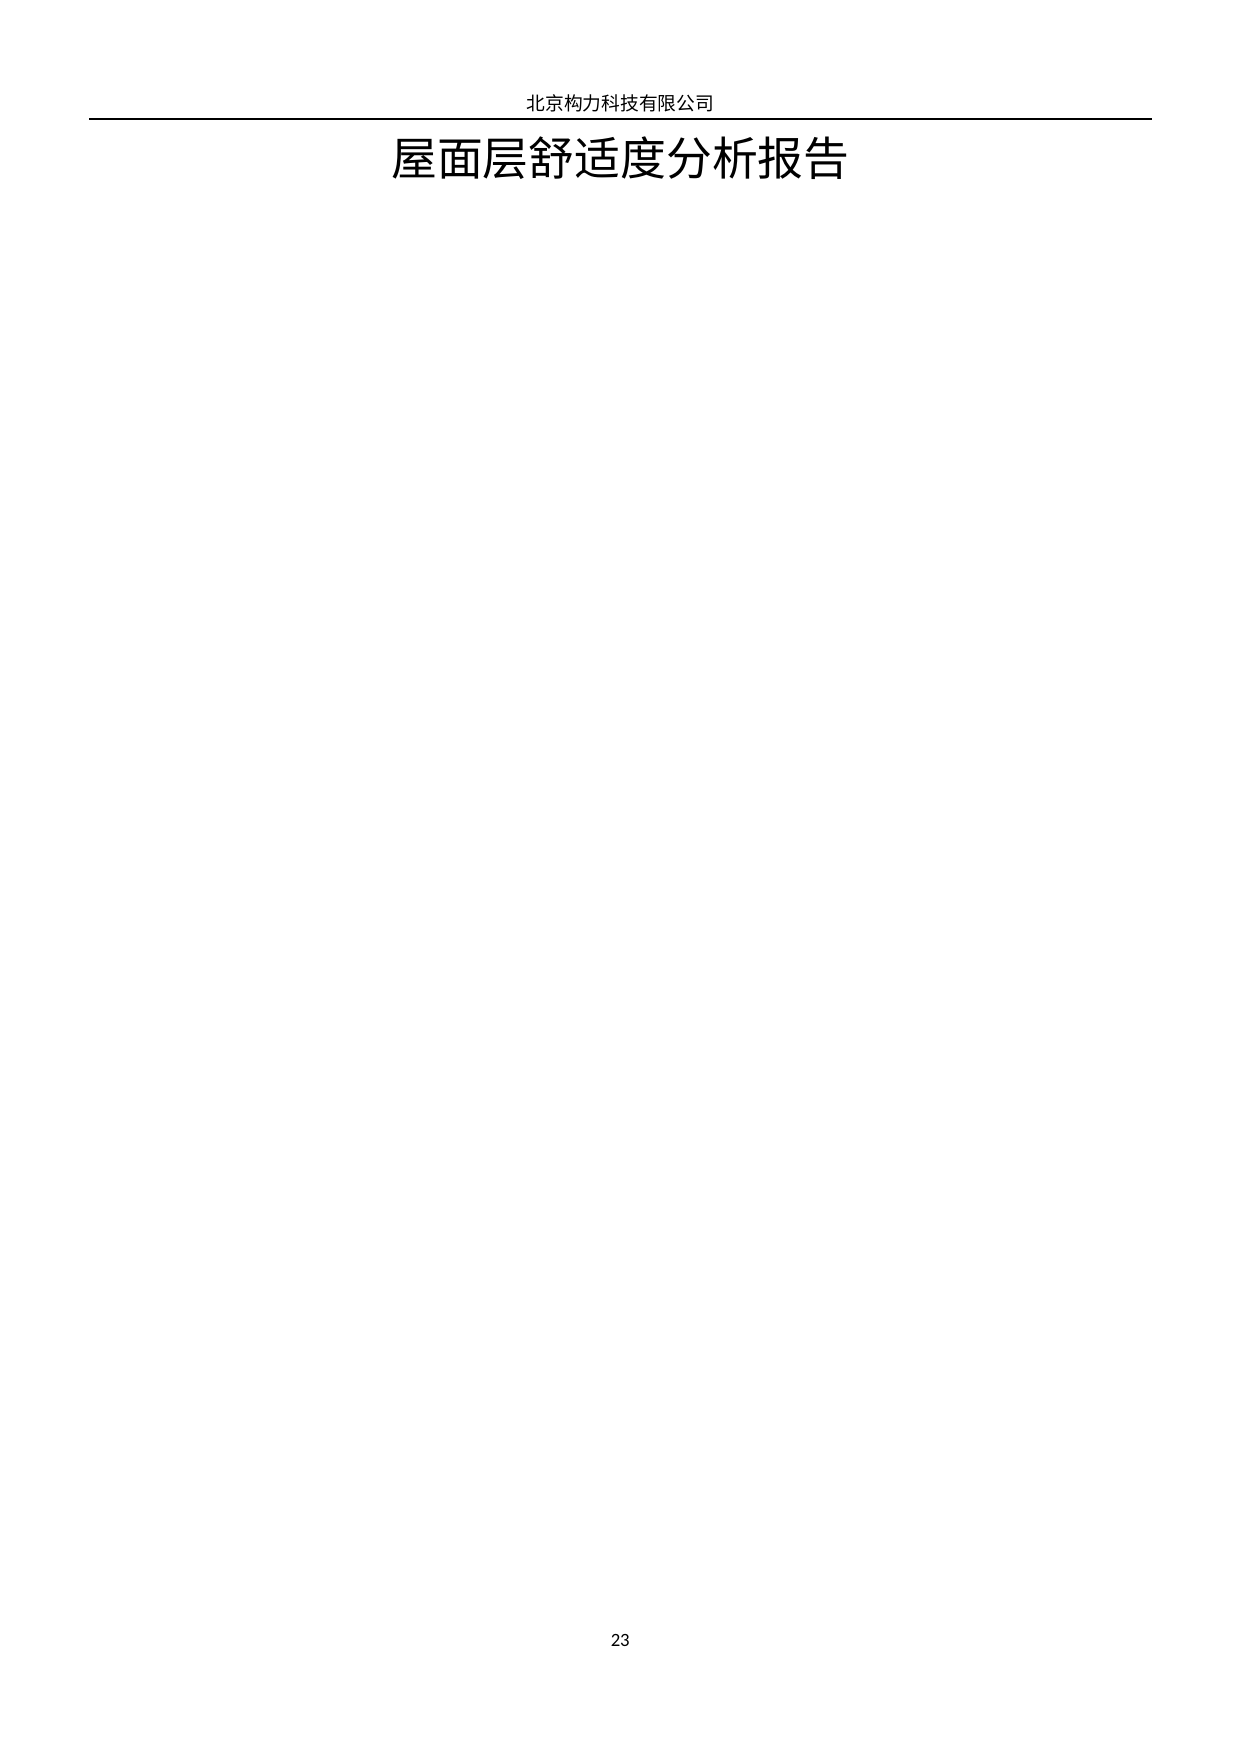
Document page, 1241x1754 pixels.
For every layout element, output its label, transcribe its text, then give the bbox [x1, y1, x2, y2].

text 屋面层舒适度分析报告 [88, 120, 1152, 191]
